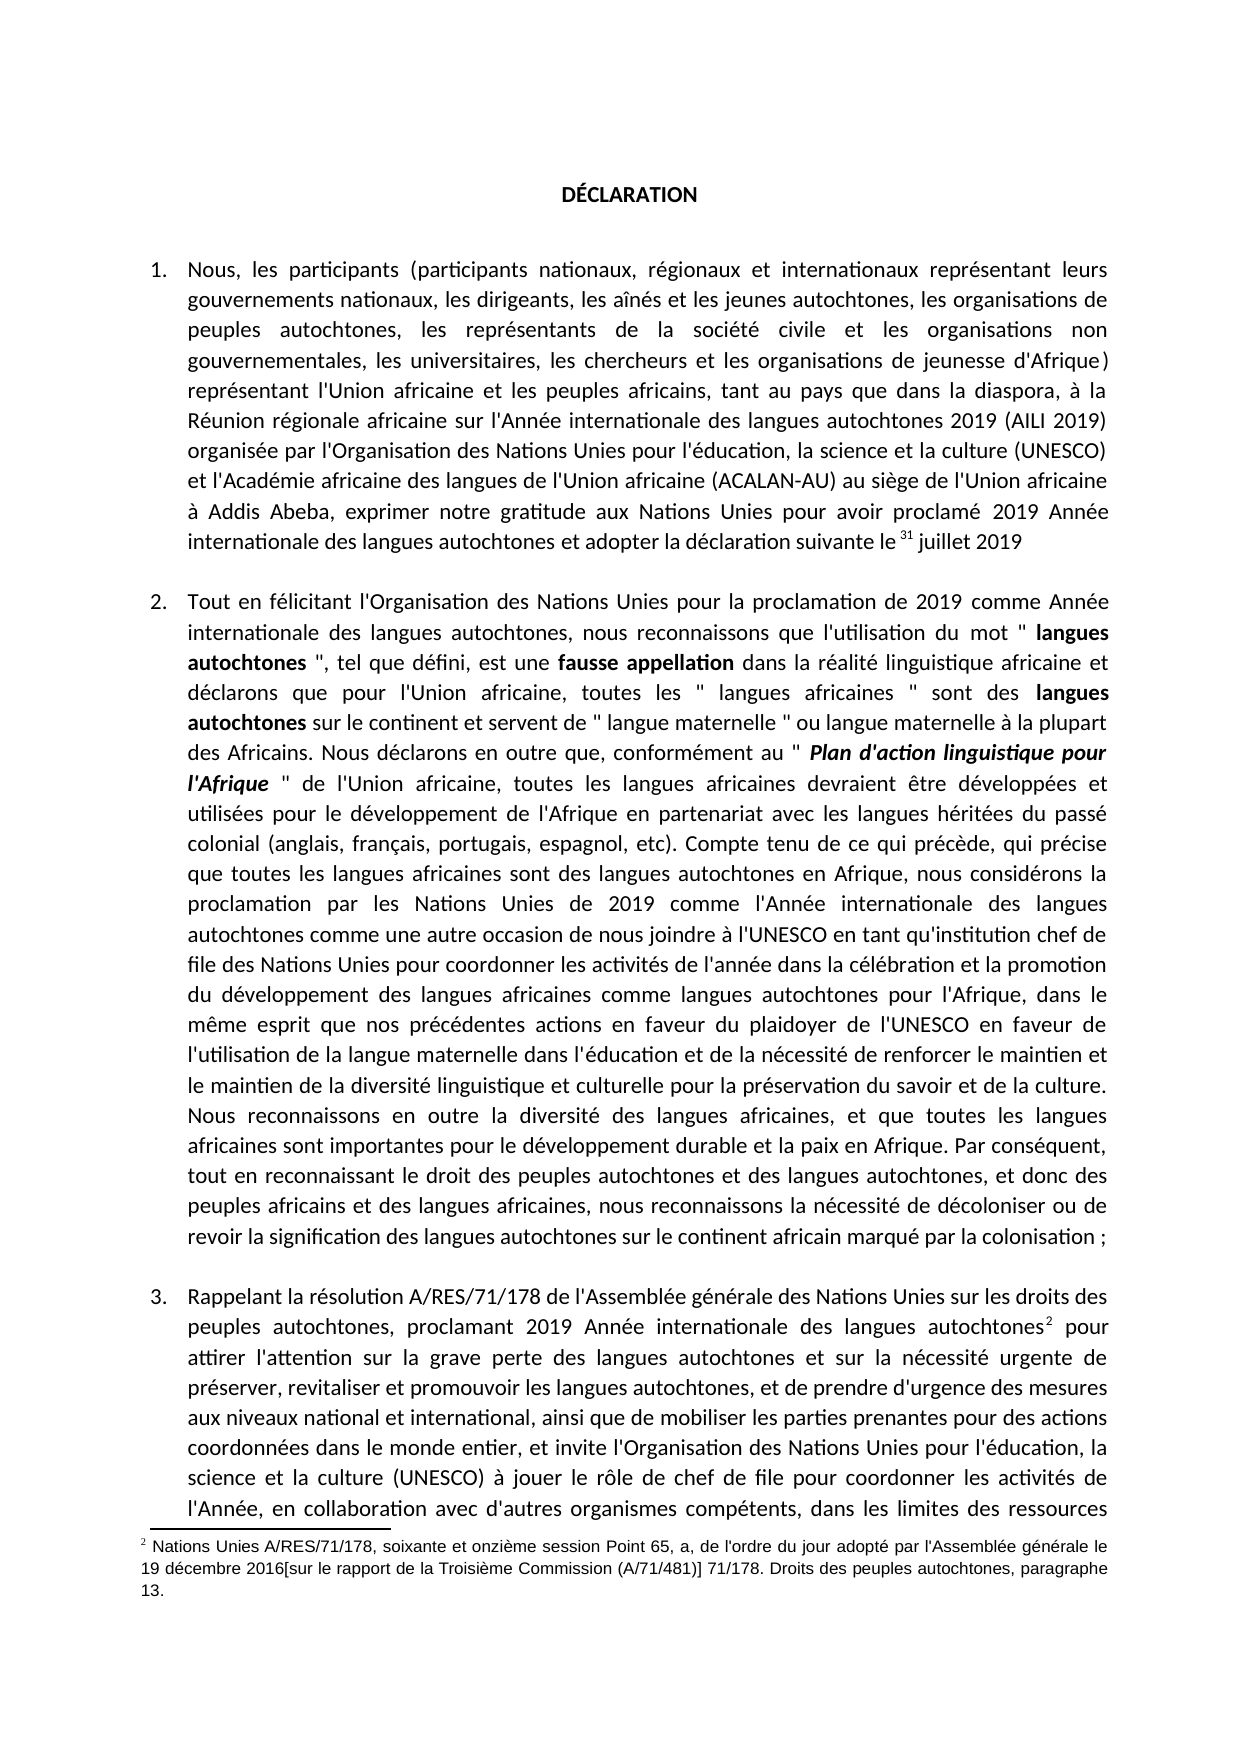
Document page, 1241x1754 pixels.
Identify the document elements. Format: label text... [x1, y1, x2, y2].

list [150, 1282, 1109, 1522]
list Nous, les participants (participants nationaux, régionaux et internationaux représentant leurs gouvernements nationaux, les dirigeants, les aînés et les jeunes autochtones, les organisations de peuples autochtones, les représentants de la société civile et les organisations non gouvernementales, les universitaires, les chercheurs et les organisations de jeunesse d'Afrique) représentant l'Union africaine et les peuples africains, tant au pays que dans la diaspora, à la Réunion régionale africaine sur l'Année internationale des langues autochtones 2019 (AILI 2019) organisée par l'Organisation des Nations Unies pour l'éducation, la science et la culture (UNESCO) et l'Académie africaine des langues de l'Union africaine (ACALAN-AU) au siège de l'Union africaine à Addis Abeba, exprimer notre gratitude aux Nations Unies pour avoir proclamé 2019 Année internationale des langues autochtones et adopter la déclaration suivante le 31 juillet 2019 [150, 255, 1109, 555]
text DÉCLARATION [150, 180, 1109, 208]
list Tout en félicitant l'Organisation des Nations Unies pour la proclamation de 2019 comme Année internationale des langues autochtones, nous reconnaissons que l'utilisation du mot " langues autochtones ", tel que défini, est une fausse appellation dans la réalité linguistique africaine et déclarons que pour l'Union africaine, toutes les " langues africaines " sont des langues autochtones sur le continent et servent de " langue maternelle " ou langue maternelle à la plupart des Africains. Nous déclarons en outre que, conformément au " Plan d'action linguistique pour l'Afrique " de l'Union africaine, toutes les langues africaines devraient être développées et utilisées pour le développement de l'Afrique en partenariat avec les langues héritées du passé colonial (anglais, français, portugais, espagnol, etc). Compte tenu de ce qui précède, qui précise que toutes les langues africaines sont des langues autochtones en Afrique, nous considérons la proclamation par les Nations Unies de 2019 comme l'Année internationale des langues autochtones comme une autre occasion de nous joindre à l'UNESCO en tant qu'institution chef de file des Nations Unies pour coordonner les activités de l'année dans la célébration et la promotion du développement des langues africaines comme langues autochtones pour l'Afrique, dans le même esprit que nos précédentes actions en faveur du plaidoyer de l'UNESCO en faveur de l'utilisation de la langue maternelle dans l'éducation et de la nécessité de renforcer le maintien et le maintien de la diversité linguistique et culturelle pour la préservation du savoir et de la culture. Nous reconnaissons en outre la diversité des langues africaines, et que toutes les langues africaines sont importantes pour le développement durable et la paix en Afrique. Par conséquent, tout en reconnaissant le droit des peuples autochtones et des langues autochtones, et donc des peuples africains et des langues africaines, nous reconnaissons la nécessité de décoloniser ou de revoir la signification des langues autochtones sur le continent africain marqué par la colonisation ; [150, 587, 1109, 1250]
